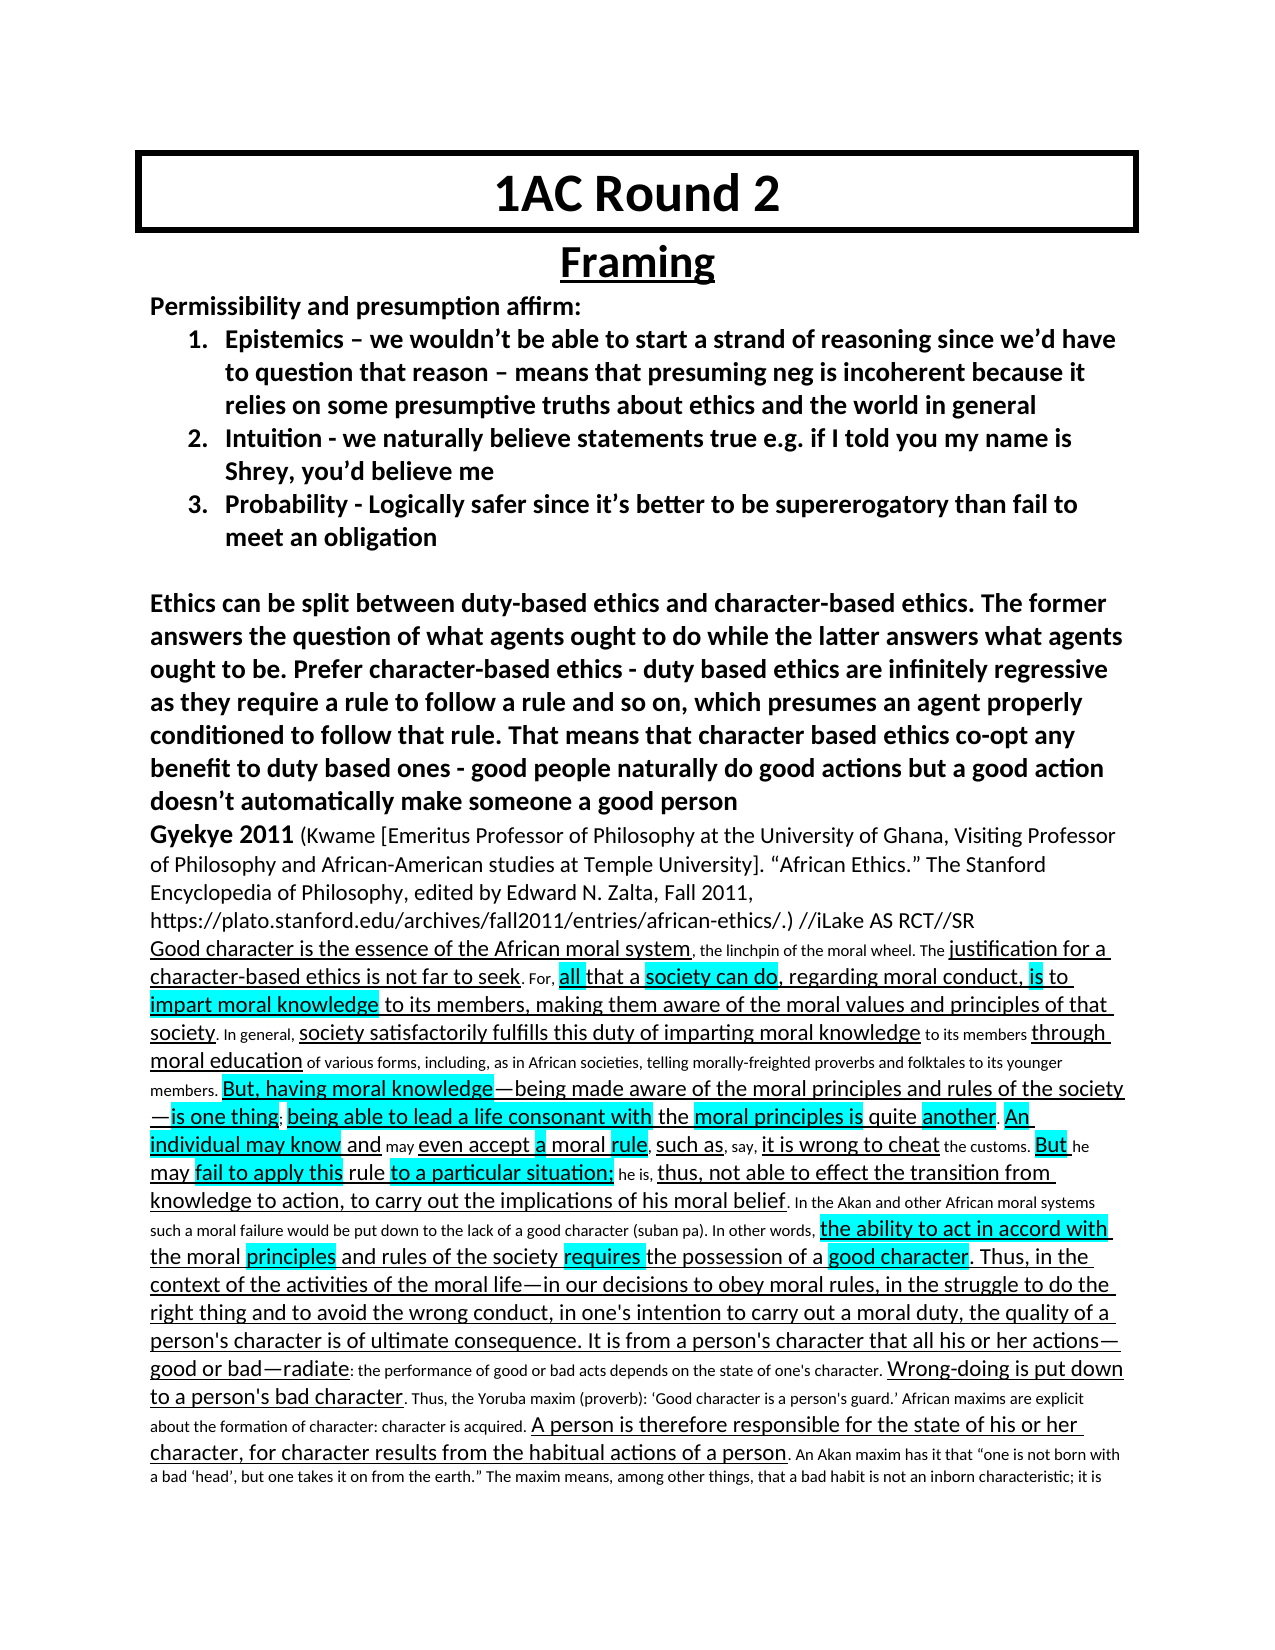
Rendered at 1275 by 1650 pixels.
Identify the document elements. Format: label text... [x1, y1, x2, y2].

subtitle 1AC Round 2 [142, 156, 1133, 227]
list Probability - Logically safer since it’s better to be supererogatory than fail to meet an obligation [187, 487, 1125, 553]
list Epistemics – we wouldn’t be able to start a strand of reasoning since we’d have to question that reason – means that presuming neg is incoherent because it relies on some presumptive truths about ethics and the world in general [187, 322, 1125, 421]
text Ethics can be split between duty-based ethics and character-based ethics. The former answers the question of what agents ought to do while the latter answers what agents ought to be. Prefer character-based ethics - duty based ethics are infinitely regressive as they require a rule to follow a rule and so on, which presumes an agent properly conditioned to follow that rule. That means that character based ethics co-opt any benefit to duty based ones - good people naturally do good actions but a good action doesn’t automatically make someone a good person [150, 586, 1125, 817]
list Intuition - we naturally believe statements true e.g. if I told you my name is Shrey, you’d believe me [187, 421, 1125, 487]
text Permissibility and presumption affirm: [150, 289, 1125, 322]
text Gyekye 2011 (Kwame [Emeritus Professor of Philosophy at the University of Ghana, Visiting Professor of Philosophy and African-American studies at Temple University]. “African Ethics.” The Stanford Encyclopedia of Philosophy, edited by Edward N. Zalta, Fall 2011, https://plato.stanford.edu/archives/fall2011/entries/african-ethics/.) //iLake AS RCT//SR [150, 817, 1125, 934]
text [150, 1100, 1125, 1487]
subtitle Framing [150, 233, 1125, 289]
